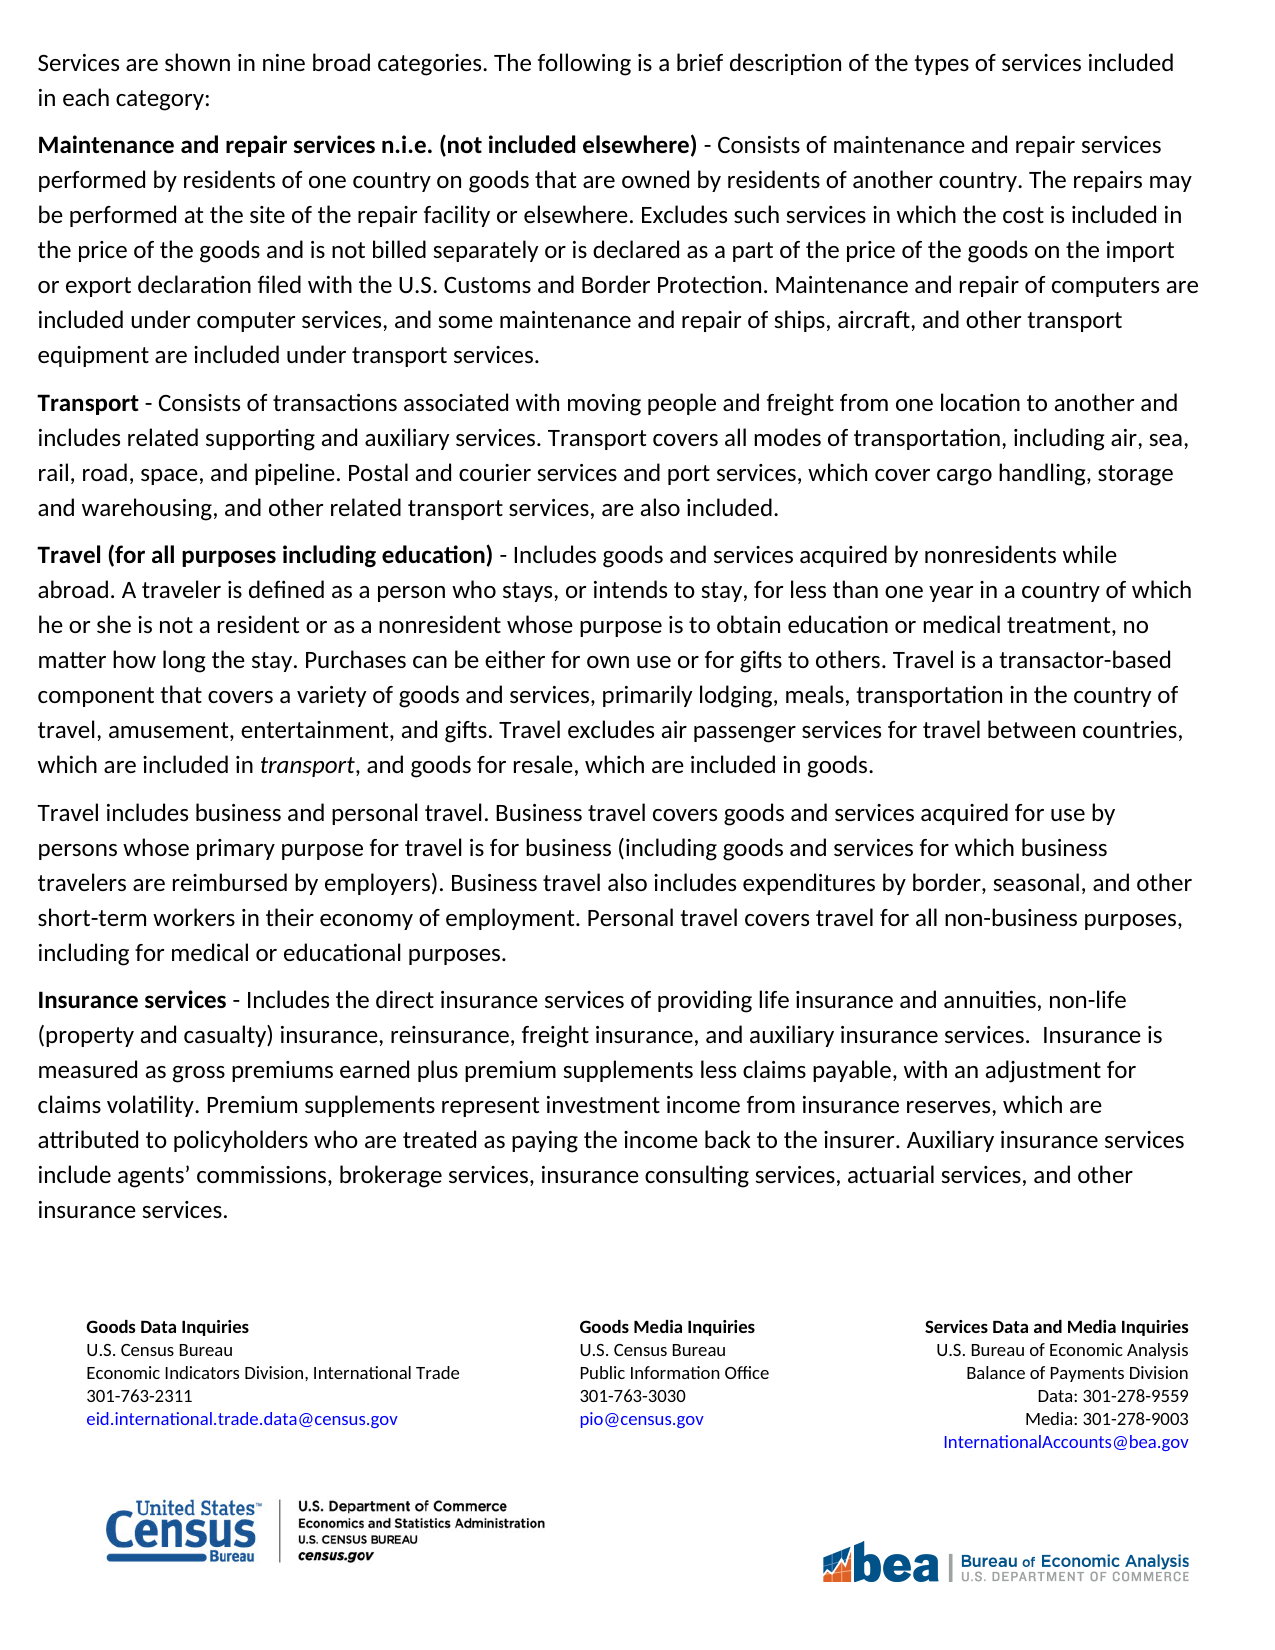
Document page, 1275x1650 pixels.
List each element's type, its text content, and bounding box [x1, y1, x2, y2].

picture [86, 1480, 564, 1582]
text Maintenance and repair services n.i.e. (not included elsewhere) - Consists of maintenance and repair services performed by residents of one country on goods that are owned by residents of another country. The repairs may be performed at the site of the repair facility or elsewhere. Excludes such services in which the cost is included in the price of the goods and is not billed separately or is declared as a part of the price of the goods on the import or export declaration filed with the U.S. Customs and Border Protection. Maintenance and repair of computers are included under computer services, and some maintenance and repair of ships, aircraft, and other transport equipment are included under transport services. [37, 129, 1200, 370]
text Travel (for all purposes including education) - Includes goods and services acquired by nonresidents while abroad. A traveler is defined as a person who stays, or intends to stay, for less than one year in a country of which he or she is not a resident or as a nonresident whose purpose is to obtain education or medical treatment, no matter how long the stay. Purchases can be either for own use or for gifts to others. Travel is a transactor-based component that covers a variety of goods and services, primarily lodging, meals, transportation in the country of travel, amusement, entertainment, and gifts. Travel excludes air passenger services for travel between countries, which are included in transport, and goods for resale, which are included in goods. [37, 539, 1200, 780]
text Travel includes business and personal travel. Business travel covers goods and services acquired for use by persons whose primary purpose for travel is for business (including goods and services for which business travelers are reimbursed by employers). Business travel also includes expenditures by border, seasonal, and other short-term workers in their economy of employment. Personal travel covers travel for all non-business purposes, including for medical or educational purposes. [37, 797, 1200, 967]
text Insurance services - Includes the direct insurance services of providing life insurance and annuities, non-life (property and casualty) insurance, reinsurance, freight insurance, and auxiliary insurance services. Insurance is measured as gross premiums earned plus premium supplements less claims payable, with an adjustment for claims volatility. Premium supplements represent investment income from insurance reserves, which are attributed to policyholders who are treated as paying the income back to the insurer. Auxiliary insurance services include agents’ commissions, brokerage services, insurance consulting services, actuarial services, and other insurance services. [37, 984, 1200, 1225]
picture [823, 1541, 1189, 1582]
text Services are shown in nine broad categories. The following is a brief description of the types of services included in each category: [37, 47, 1200, 112]
text Transport - Consists of transactions associated with moving people and freight from one location to another and includes related supporting and auxiliary services. Transport covers all modes of transportation, including air, sea, rail, road, space, and pipeline. Postal and courier services and port services, which cover cargo handling, storage and warehousing, and other related transport services, are also included. [37, 387, 1200, 522]
